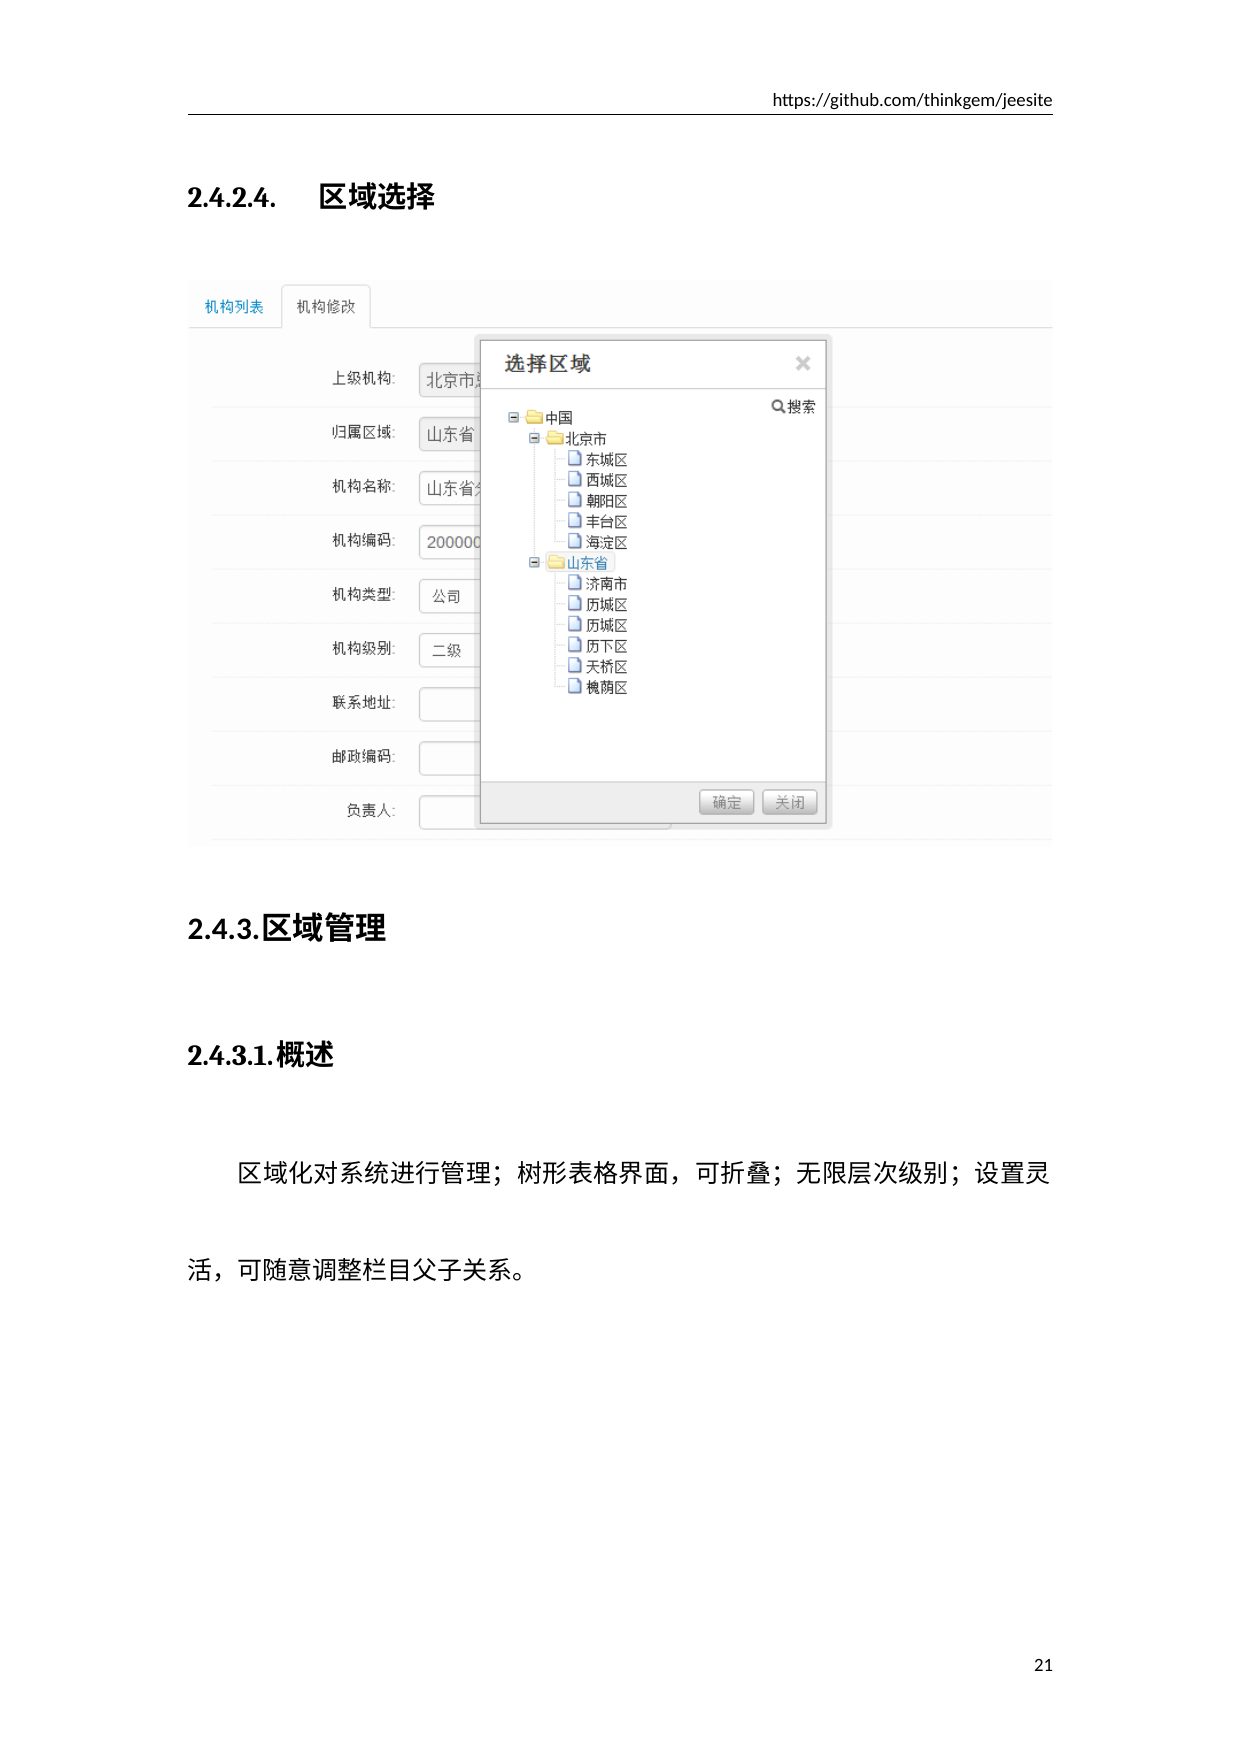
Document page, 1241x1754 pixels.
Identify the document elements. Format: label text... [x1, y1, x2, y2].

subtitle 概述 [187, 1020, 1053, 1085]
subtitle 区域选择 [187, 162, 1053, 227]
subtitle 区域管理 [187, 893, 1053, 958]
list 区域化对系统进行管理；树形表格界面，可折叠；无限层次级别；设置灵活，可随意调整栏目父子关系。 [187, 1139, 1053, 1301]
picture [187, 280, 1053, 847]
